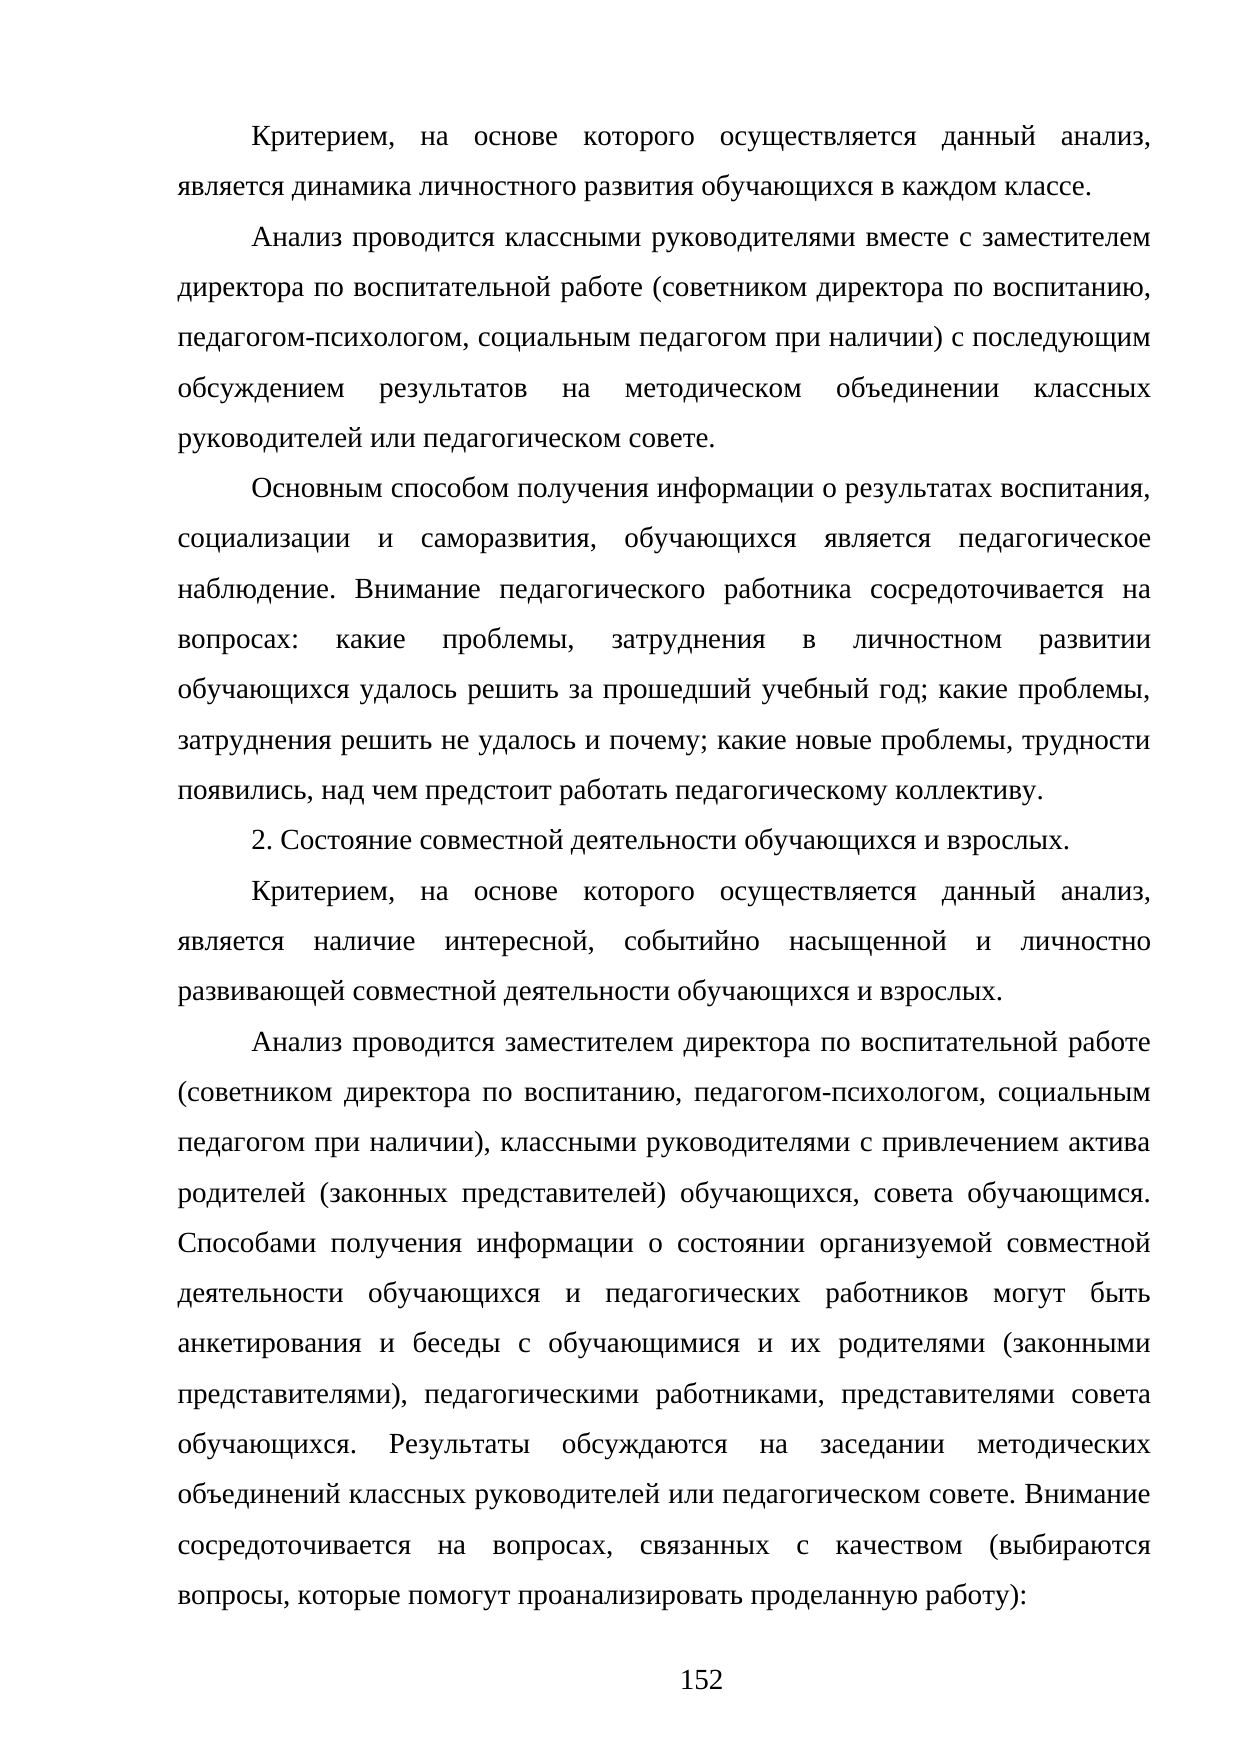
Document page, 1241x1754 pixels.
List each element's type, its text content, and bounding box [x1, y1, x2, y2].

text Критерием, на основе которого осуществляется данный анализ, является наличие интересной, событийно насыщенной и личностно развивающей совместной деятельности обучающихся и взрослых. [177, 873, 1152, 1007]
text 2. Состояние совместной деятельности обучающихся и взрослых. [177, 822, 1152, 856]
text Основным способом получения информации о результатах воспитания, социализации и саморазвития, обучающихся является педагогическое наблюдение. Внимание педагогического работника сосредоточивается на вопросах: какие проблемы, затруднения в личностном развитии обучающихся удалось решить за прошедший учебный год; какие проблемы, затруднения решить не удалось и почему; какие новые проблемы, трудности появились, над чем предстоит работать педагогическому коллективу. [177, 470, 1152, 806]
text Анализ проводится заместителем директора по воспитательной работе (советником директора по воспитанию, педагогом-психологом, социальным педагогом при наличии), классными руководителями с привлечением актива родителей (законных представителей) обучающихся, совета обучающимся. Способами получения информации о состоянии организуемой совместной деятельности обучающихся и педагогических работников могут быть анкетирования и беседы с обучающимися и их родителями (законными представителями), педагогическими работниками, представителями совета обучающихся. Результаты обсуждаются на заседании методических объединений классных руководителей или педагогическом совете. Внимание сосредоточивается на вопросах, связанных с качеством (выбираются вопросы, которые помогут проанализировать проделанную работу): [177, 1024, 1152, 1611]
text Критерием, на основе которого осуществляется данный анализ, является динамика личностного развития обучающихся в каждом классе. [177, 118, 1152, 202]
text Анализ проводится классными руководителями вместе с заместителем директора по воспитательной работе (советником директора по воспитанию, педагогом-психологом, социальным педагогом при наличии) с последующим обсуждением результатов на методическом объединении классных руководителей или педагогическом совете. [177, 219, 1152, 453]
